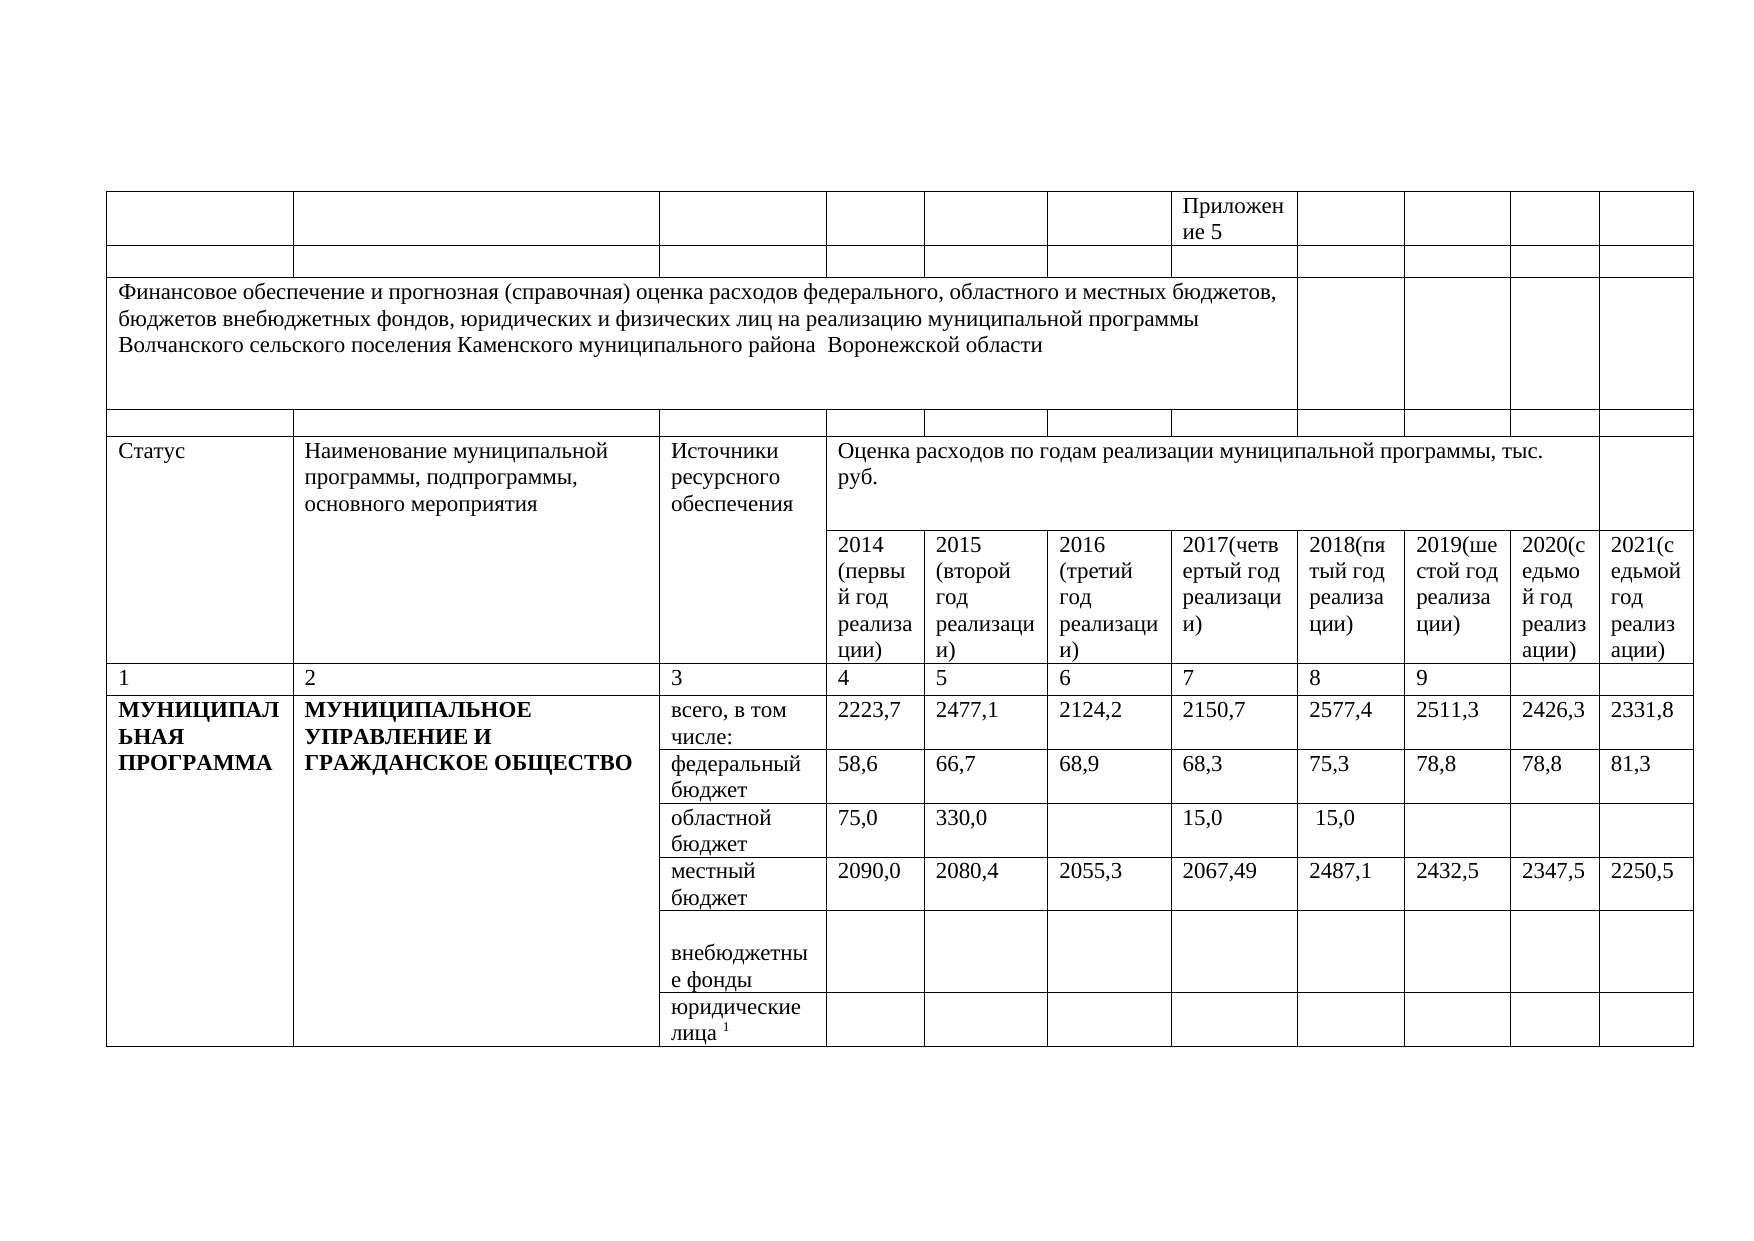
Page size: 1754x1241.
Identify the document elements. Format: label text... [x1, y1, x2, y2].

table_cell [1511, 804, 1599, 857]
table_cell 2020(седьмой год реализации) [1511, 531, 1599, 662]
table_cell [1511, 664, 1599, 695]
table_cell [925, 246, 1047, 277]
table_cell юридические лица 1 [660, 993, 826, 1046]
table_cell [1405, 410, 1510, 436]
table_cell 2511,3 [1405, 696, 1510, 749]
table_cell [1600, 410, 1693, 436]
table_cell [1511, 993, 1599, 1046]
table_cell [1048, 246, 1171, 277]
table_cell 15,0 [1298, 804, 1404, 857]
table_cell 2090,0 [827, 858, 924, 910]
table_cell [1600, 804, 1693, 857]
table_header [827, 192, 924, 244]
table_header [660, 192, 826, 244]
table_cell 6 [1048, 664, 1171, 695]
table_cell 2223,7 [827, 696, 924, 749]
table_cell [1172, 911, 1297, 992]
table_cell 2021(седьмой год реализации) [1600, 531, 1693, 662]
table_cell 2080,4 [925, 858, 1047, 910]
table_cell 8 [1298, 664, 1404, 695]
table_cell 2015 (второй год реализации) [925, 531, 1047, 662]
table_cell [827, 246, 924, 277]
table_cell 2347,5 [1511, 858, 1599, 910]
table_cell [1511, 278, 1599, 408]
table_cell [1405, 804, 1510, 857]
table_cell 3 [660, 664, 826, 695]
table_cell [107, 246, 293, 277]
table_cell 2432,5 [1405, 858, 1510, 910]
table_cell [1172, 993, 1297, 1046]
table_cell [1298, 410, 1404, 436]
table_cell 1 [107, 664, 293, 695]
table_cell 75,3 [1298, 750, 1404, 803]
table_cell 2014 (первый год реализации) [827, 531, 924, 662]
table_cell [1298, 993, 1404, 1046]
table_cell областной бюджет [660, 804, 826, 857]
table_cell 2016 (третий год реализации) [1048, 531, 1171, 662]
table_cell [1405, 993, 1510, 1046]
table_cell [1405, 278, 1510, 408]
table_header [107, 192, 293, 244]
table_cell [1172, 246, 1297, 277]
table_cell [827, 911, 924, 992]
table_cell 2250,5 [1600, 858, 1693, 910]
table_cell 2331,8 [1600, 696, 1693, 749]
table_header [1405, 192, 1510, 244]
table_cell [1600, 993, 1693, 1046]
table_header [1600, 192, 1693, 244]
table_cell 2018(пятый год реализации) [1298, 531, 1404, 662]
table_cell 2 [294, 664, 659, 695]
table_cell Источники ресурсного обеспечения [660, 437, 826, 662]
table_header [1048, 192, 1171, 244]
table_cell [1405, 246, 1510, 277]
table_cell [1298, 911, 1404, 992]
table_cell 2577,4 [1298, 696, 1404, 749]
table_cell [1298, 246, 1404, 277]
table_cell 78,8 [1405, 750, 1510, 803]
table_cell Наименование муниципальной программы, подпрограммы, основного мероприятия [294, 437, 659, 662]
table_cell 68,9 [1048, 750, 1171, 803]
table_cell 78,8 [1511, 750, 1599, 803]
table_cell [925, 993, 1047, 1046]
table_cell [294, 410, 659, 436]
table_cell 5 [925, 664, 1047, 695]
table_cell внебюджетные фонды [660, 911, 826, 992]
table_cell [294, 246, 659, 277]
table_cell 2019(шестой год реализации) [1405, 531, 1510, 662]
table_cell [1600, 664, 1693, 695]
table_cell Финансовое обеспечение и прогнозная (справочная) оценка расходов федерального, областного и местных бюджетов, бюджетов внебюджетных фондов, юридических и физических лиц на реализацию муниципальной программы Волчанского сельского поселения Каменского муниципального района Воронежской области [107, 278, 1297, 408]
table_cell [1600, 911, 1693, 992]
table_cell [660, 246, 826, 277]
table_cell [1600, 437, 1693, 530]
table_cell [925, 410, 1047, 436]
table_cell 2055,3 [1048, 858, 1171, 910]
table_header [1511, 192, 1599, 244]
table_header [925, 192, 1047, 244]
table_cell 9 [1405, 664, 1510, 695]
table_cell 58,6 [827, 750, 924, 803]
table_cell 81,3 [1600, 750, 1693, 803]
table_cell [925, 911, 1047, 992]
table_cell 75,0 [827, 804, 924, 857]
table_cell Статус [107, 437, 293, 662]
table_cell МУНИЦИПАЛЬНАЯ ПРОГРАММА [107, 696, 293, 1046]
table_cell [1048, 993, 1171, 1046]
table_cell [107, 410, 293, 436]
table_cell 15,0 [1172, 804, 1297, 857]
table_cell [1600, 246, 1693, 277]
table_cell [1048, 410, 1171, 436]
table_cell местный бюджет [660, 858, 826, 910]
table_cell 2124,2 [1048, 696, 1171, 749]
table_cell [1048, 804, 1171, 857]
table_cell Оценка расходов по годам реализации муниципальной программы, тыс. руб. [827, 437, 1599, 530]
table_header [294, 192, 659, 244]
table_cell [1511, 246, 1599, 277]
table_cell [1172, 410, 1297, 436]
table_cell [1298, 278, 1404, 408]
table_cell [1600, 278, 1693, 408]
table_header [1298, 192, 1404, 244]
table_cell 68,3 [1172, 750, 1297, 803]
table_cell 4 [827, 664, 924, 695]
table_cell 2487,1 [1298, 858, 1404, 910]
table_cell 2477,1 [925, 696, 1047, 749]
table_cell МУНИЦИПАЛЬНОЕ УПРАВЛЕНИЕ И ГРАЖДАНСКОЕ ОБЩЕСТВО [294, 696, 659, 1046]
table_cell 2150,7 [1172, 696, 1297, 749]
table_cell [827, 410, 924, 436]
table_cell 2067,49 [1172, 858, 1297, 910]
table_cell [660, 410, 826, 436]
table_cell [1511, 911, 1599, 992]
table_header Приложение 5 [1172, 192, 1297, 244]
table_cell [1511, 410, 1599, 436]
table_cell 7 [1172, 664, 1297, 695]
table_cell 66,7 [925, 750, 1047, 803]
table_cell [1048, 911, 1171, 992]
table_cell федеральный бюджет [660, 750, 826, 803]
table_cell 330,0 [925, 804, 1047, 857]
table_cell 2426,3 [1511, 696, 1599, 749]
table_cell 2017(четвертый год реализации) [1172, 531, 1297, 662]
table_cell всего, в том числе: [660, 696, 826, 749]
table_cell [827, 993, 924, 1046]
table_cell [1405, 911, 1510, 992]
